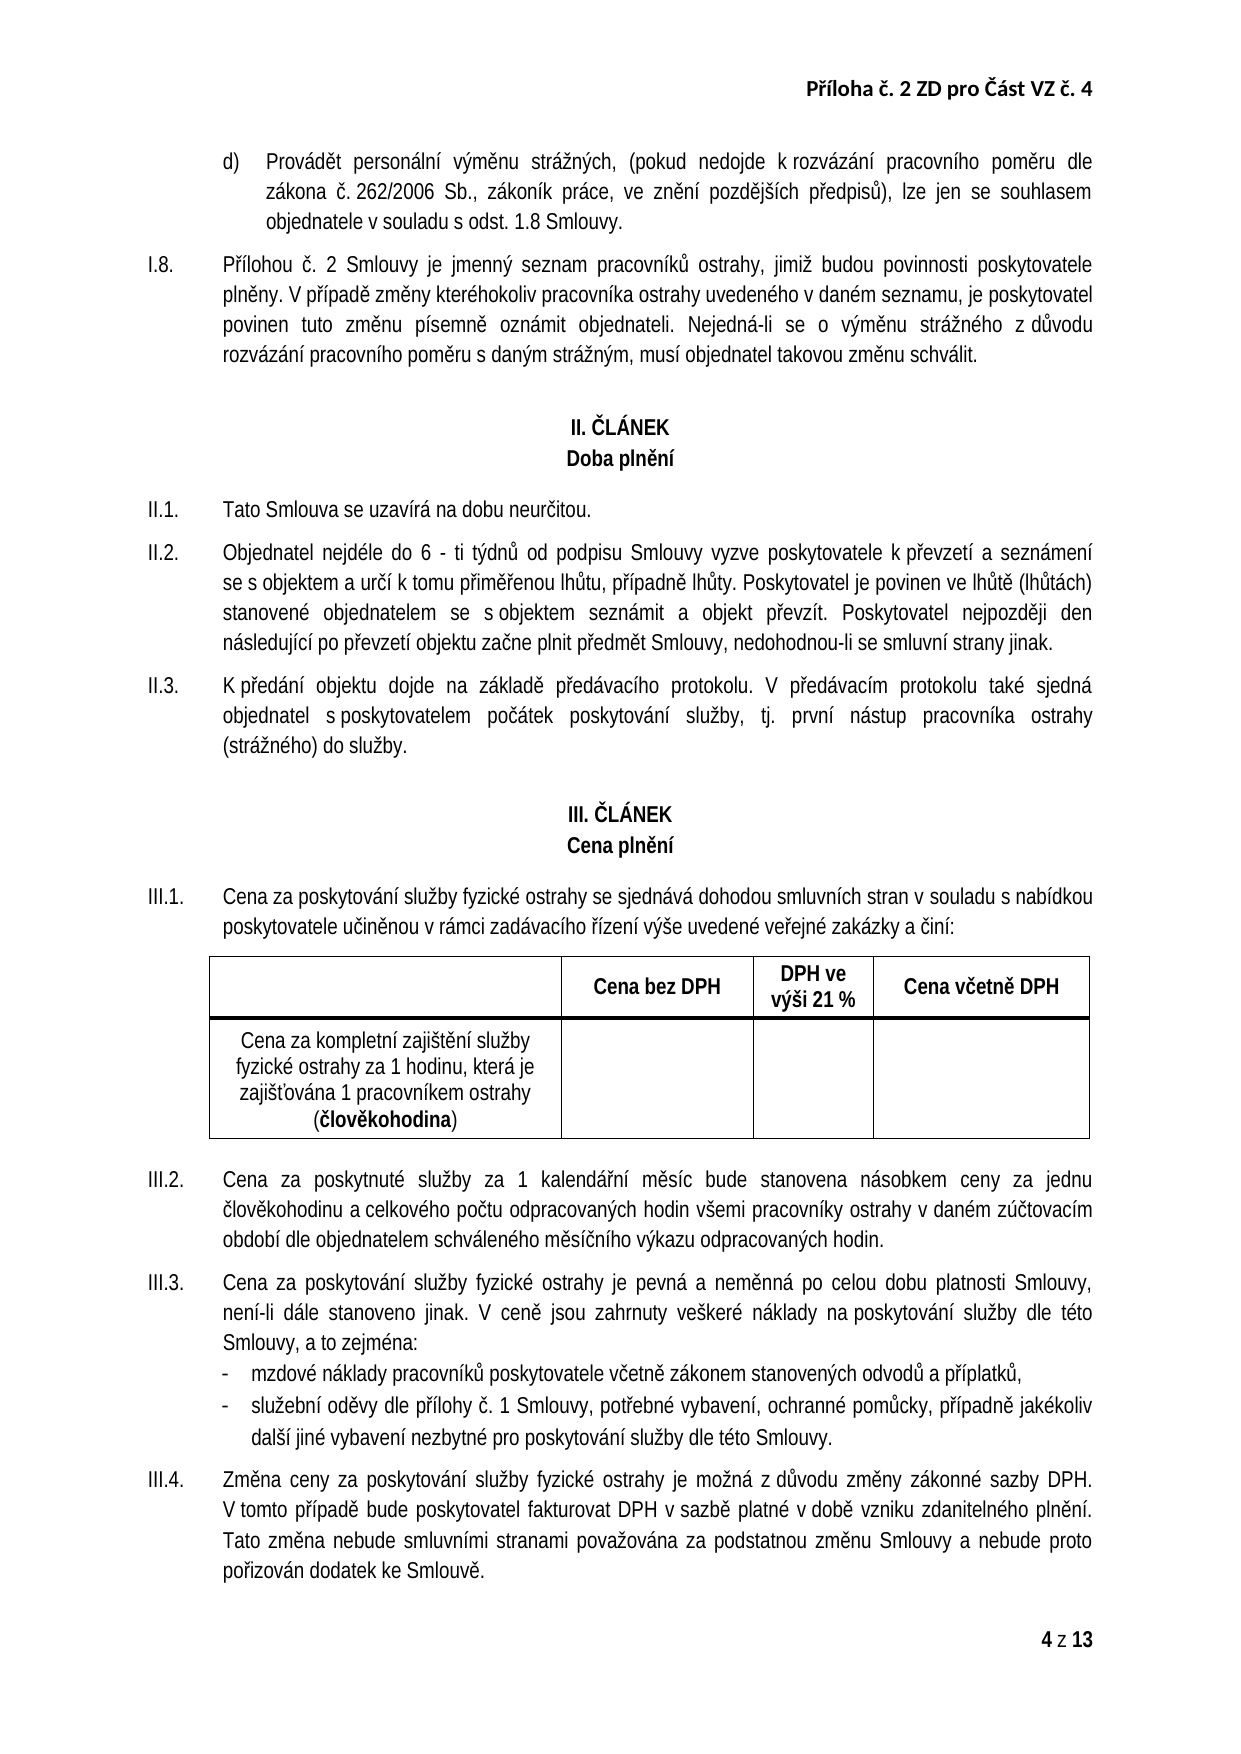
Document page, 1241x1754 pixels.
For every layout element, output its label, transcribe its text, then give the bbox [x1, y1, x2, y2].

list Provádět personální výměnu strážných, (pokud nedojde k rozvázání pracovního poměru dle zákona č. 262/2006 Sb., zákoník práce, ve znění pozdějších předpisů), lze jen se souhlasem objednatele v souladu s odst. 1.8 Smlouvy. [223, 148, 1093, 234]
table_header [210, 957, 561, 1016]
table_cell [874, 1020, 1089, 1138]
list Cena za poskytnuté služby za 1 kalendářní měsíc bude stanovena násobkem ceny za jednu člověkohodinu a celkového počtu odpracovaných hodin všemi pracovníky ostrahy v daném zúčtovacím období dle objednatelem schváleného měsíčního výkazu odpracovaných hodin. [148, 1166, 1093, 1252]
subtitle ČLÁNEK [148, 414, 1093, 441]
list mzdové náklady pracovníků poskytovatele včetně zákonem stanovených odvodů a příplatků, [221, 1359, 1093, 1387]
list Cena za poskytování služby fyzické ostrahy je pevná a neměnná po celou dobu platnosti Smlouvy, není-li dále stanoveno jinak. V ceně jsou zahrnuty veškeré náklady na poskytování služby dle této Smlouvy, a to zejména: [148, 1269, 1093, 1356]
text Doba plnění [148, 444, 1093, 471]
list Cena za poskytování služby fyzické ostrahy se sjednává dohodou smluvních stran v souladu s nabídkou poskytovatele učiněnou v rámci zadávacího řízení výše uvedené veřejné zakázky a činí: [148, 883, 1093, 939]
table_header Cena včetně DPH [874, 957, 1089, 1016]
table_header DPH ve výši 21 % [754, 957, 873, 1016]
table_header Cena bez DPH [562, 957, 753, 1016]
list Přílohou č. 2 Smlouvy je jmenný seznam pracovníků ostrahy, jimiž budou povinnosti poskytovatele plněny. V případě změny kteréhokoliv pracovníka ostrahy uvedeného v daném seznamu, je poskytovatel povinen tuto změnu písemně oznámit objednateli. Nejedná-li se o výměnu strážného z důvodu rozvázání pracovního poměru s daným strážným, musí objednatel takovou změnu schválit. [148, 251, 1093, 368]
subtitle ČLÁNEK [148, 801, 1093, 828]
table_cell [562, 1020, 753, 1138]
list Změna ceny za poskytování služby fyzické ostrahy je možná z důvodu změny zákonné sazby DPH. V tomto případě bude poskytovatel fakturovat DPH v sazbě platné v době vzniku zdanitelného plnění. Tato změna nebude smluvními stranami považována za podstatnou změnu Smlouvy a nebude proto pořizován dodatek ke Smlouvě. [148, 1466, 1093, 1583]
list Objednatel nejdéle do 6 - ti týdnů od podpisu Smlouvy vyzve poskytovatele k převzetí a seznámení se s objektem a určí k tomu přiměřenou lhůtu, případně lhůty. Poskytovatel je povinen ve lhůtě (lhůtách) stanovené objednatelem se s objektem seznámit a objekt převzít. Poskytovatel nejpozději den následující po převzetí objektu začne plnit předmět Smlouvy, nedohodnou-li se smluvní strany jinak. [148, 538, 1093, 656]
list služební oděvy dle přílohy č. 1 Smlouvy, potřebné vybavení, ochranné pomůcky, případně jakékoliv další jiné vybavení nezbytné pro poskytování služby dle této Smlouvy. [221, 1392, 1093, 1450]
table_cell [754, 1020, 873, 1138]
table_cell Cena za kompletní zajištění služby fyzické ostrahy za 1 hodinu, která je zajišťována 1 pracovníkem ostrahy (člověkohodina) [210, 1020, 561, 1138]
list Tato Smlouva se uzavírá na dobu neurčitou. [148, 496, 1093, 522]
text Cena plnění [148, 832, 1093, 858]
list K předání objektu dojde na základě předávacího protokolu. V předávacím protokolu také sjedná objednatel s poskytovatelem počátek poskytování služby, tj. první nástup pracovníka ostrahy (strážného) do služby. [148, 672, 1093, 759]
